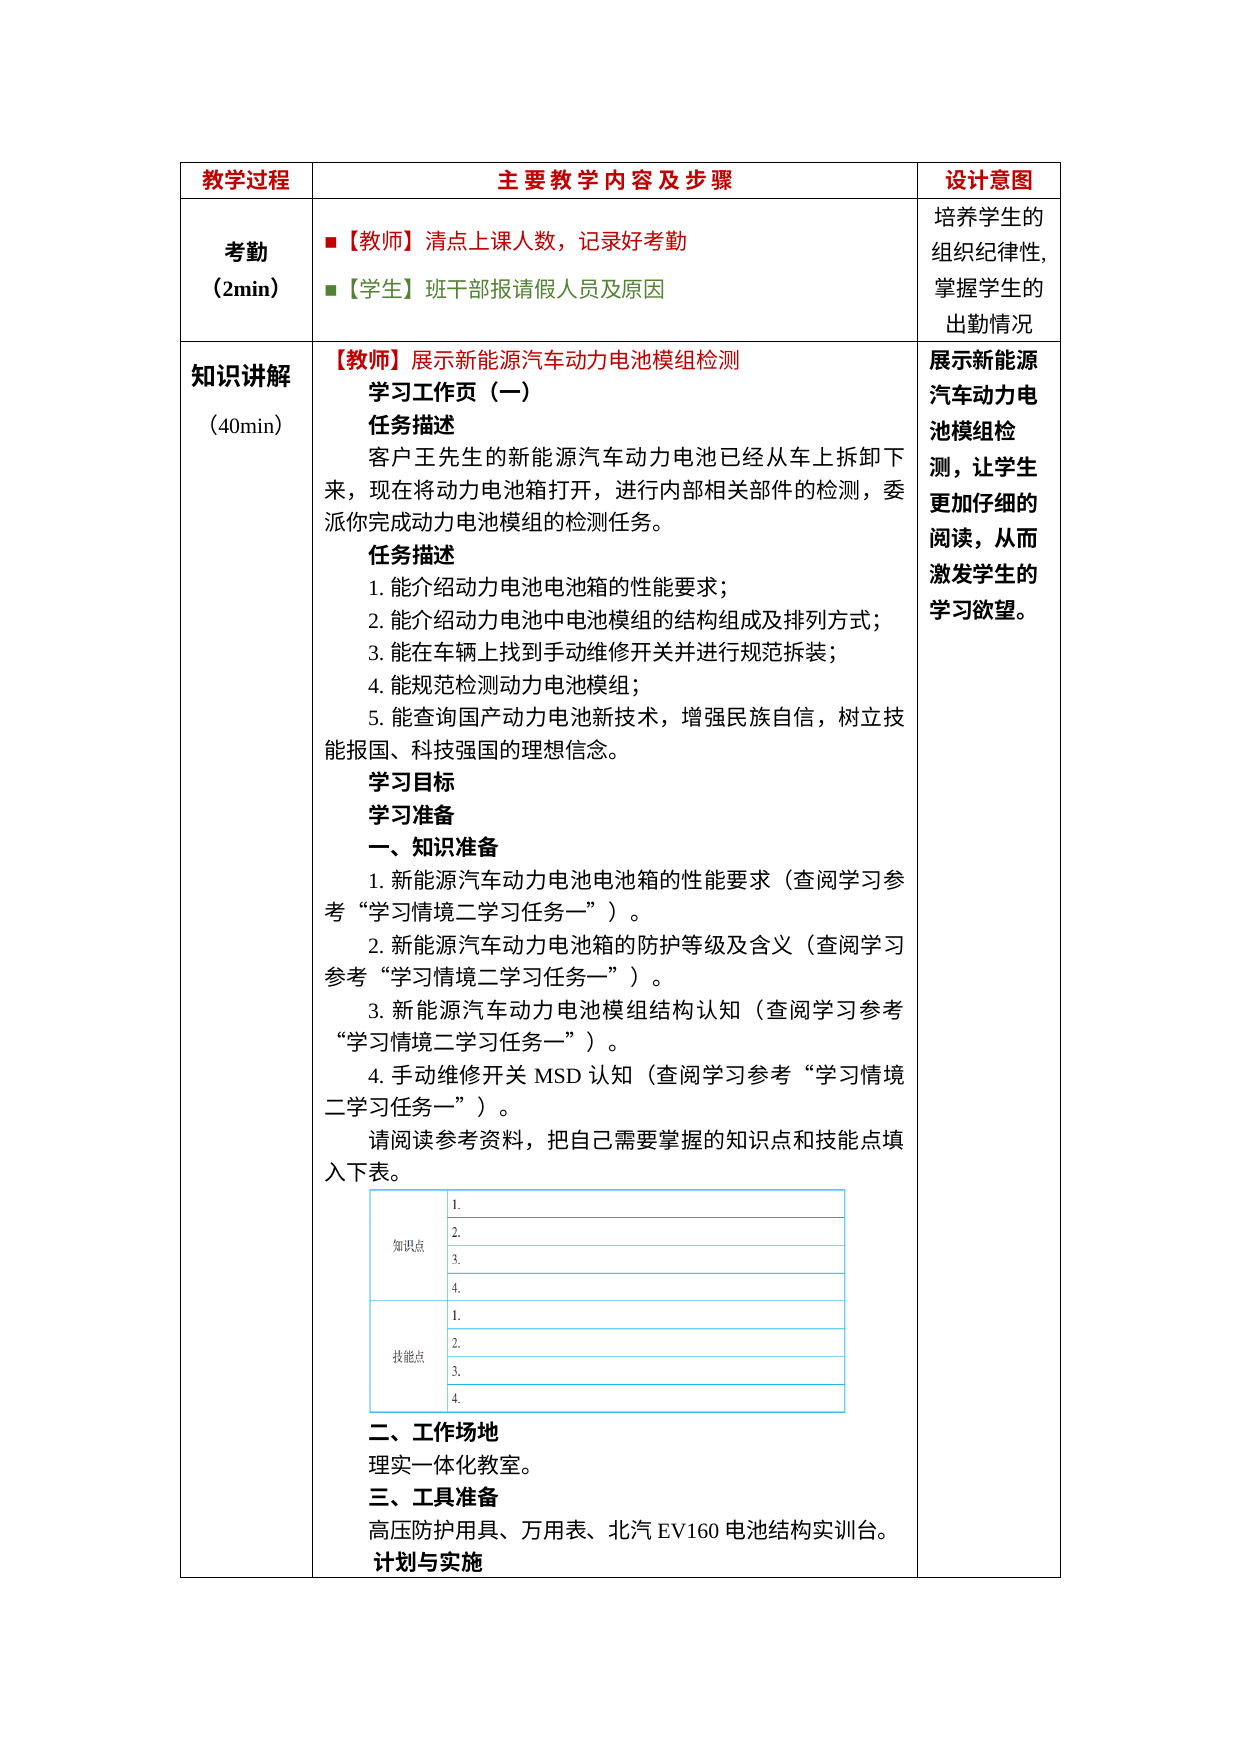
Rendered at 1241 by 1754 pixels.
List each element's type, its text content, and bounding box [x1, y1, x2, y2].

picture [367, 1188, 848, 1414]
table_cell ■【教师】清点上课人数，记录好考勤 ■【学生】班干部报请假人员及原因 [313, 199, 917, 341]
table_cell 设计意图 [918, 163, 1060, 198]
table_cell 教学过程 [181, 163, 312, 198]
table_cell 主 要 教 学 内 容 及 步 骤 [313, 163, 917, 198]
table_cell 知识讲解 （40min） [181, 342, 312, 1577]
table_cell 考勤 （2min） [181, 199, 312, 341]
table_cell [918, 342, 1060, 1577]
table_cell 培养学生的组织纪律性,掌握学生的出勤情况 [918, 199, 1060, 341]
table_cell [313, 342, 917, 1577]
